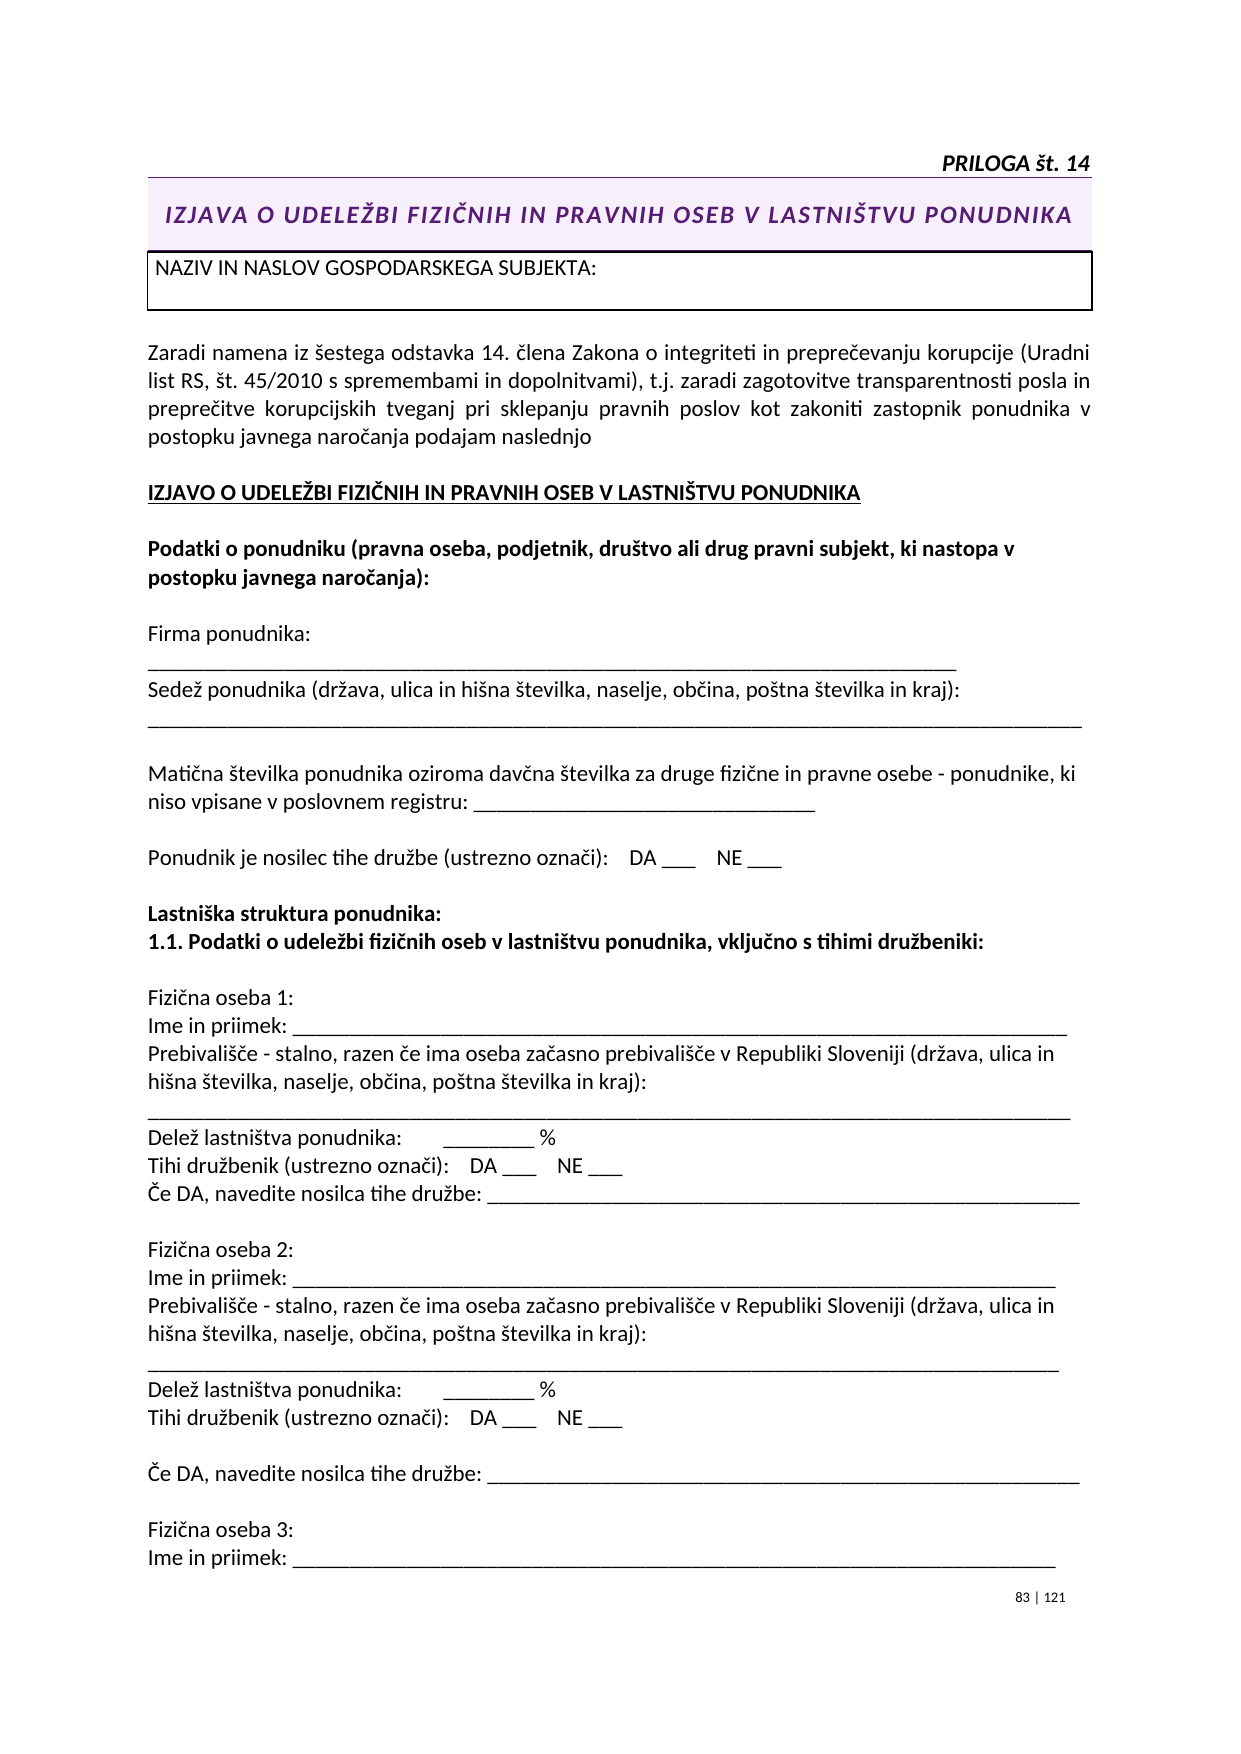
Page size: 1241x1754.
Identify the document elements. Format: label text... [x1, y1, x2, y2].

text Firma ponudnika: _______________________________________________________________________ [148, 619, 1092, 675]
text Podatki o ponudniku (pravna oseba, podjetnik, društvo ali drug pravni subjekt, ki nastopa v postopku javnega naročanja): [148, 534, 1092, 591]
text IZJAVA O UDELEŽBI FIZIČNIH IN PRAVNIH OSEB V LASTNIŠTVU PONUDNIKA [148, 178, 1092, 250]
text PRILOGA št. 14 [148, 148, 1092, 177]
text 1.1. Podatki o udeležbi fizičnih oseb v lastništvu ponudnika, vključno s tihimi družbeniki: [148, 927, 1092, 955]
text ________________________________________________________________________________ [148, 1347, 1092, 1375]
text __________________________________________________________________________________ [148, 703, 1092, 731]
text Če DA, navedite nosilca tihe družbe: ____________________________________________________ [148, 1459, 1092, 1487]
text Sedež ponudnika (država, ulica in hišna številka, naselje, občina, poštna številka in kraj): [148, 675, 1092, 703]
table_header NAZIV IN NASLOV GOSPODARSKEGA SUBJEKTA: [148, 253, 1091, 309]
text _________________________________________________________________________________ [148, 1095, 1092, 1123]
text Fizična oseba 2: [148, 1235, 1092, 1263]
text Fizična oseba 3: [148, 1515, 1092, 1543]
text Zaradi namena iz šestega odstavka 14. člena Zakona o integriteti in preprečevanju korupcije (Uradni list RS, št. 45/2010 s spremembami in dopolnitvami), t.j. zaradi zagotovitve transparentnosti posla in preprečitve korupcijskih tveganj pri sklepanju pravnih poslov kot zakoniti zastopnik ponudnika v postopku javnega naročanja podajam naslednjo [148, 338, 1092, 451]
text Ime in priimek: ____________________________________________________________________ [148, 1011, 1092, 1039]
text Matična številka ponudnika oziroma davčna številka za druge fizične in pravne osebe - ponudnike, ki niso vpisane v poslovnem registru: ______________________________ [148, 759, 1092, 815]
text Tihi družbenik (ustrezno označi): DA ___ NE ___ [148, 1151, 1092, 1179]
text Ime in priimek: ___________________________________________________________________ [148, 1263, 1092, 1291]
text Tihi družbenik (ustrezno označi): DA ___ NE ___ [148, 1403, 1092, 1431]
text Ponudnik je nosilec tihe družbe (ustrezno označi): DA ___ NE ___ [148, 843, 1092, 871]
text Če DA, navedite nosilca tihe družbe: ____________________________________________________ [148, 1179, 1092, 1207]
text Ime in priimek: ___________________________________________________________________ [148, 1543, 1092, 1571]
text Fizična oseba 1: [148, 983, 1092, 1011]
text Delež lastništva ponudnika: ________ % [148, 1375, 1092, 1403]
text Lastniška struktura ponudnika: [148, 899, 1092, 927]
text Delež lastništva ponudnika: ________ % [148, 1123, 1092, 1151]
text IZJAVO O UDELEŽBI FIZIČNIH IN PRAVNIH OSEB V LASTNIŠTVU PONUDNIKA [148, 478, 1092, 507]
